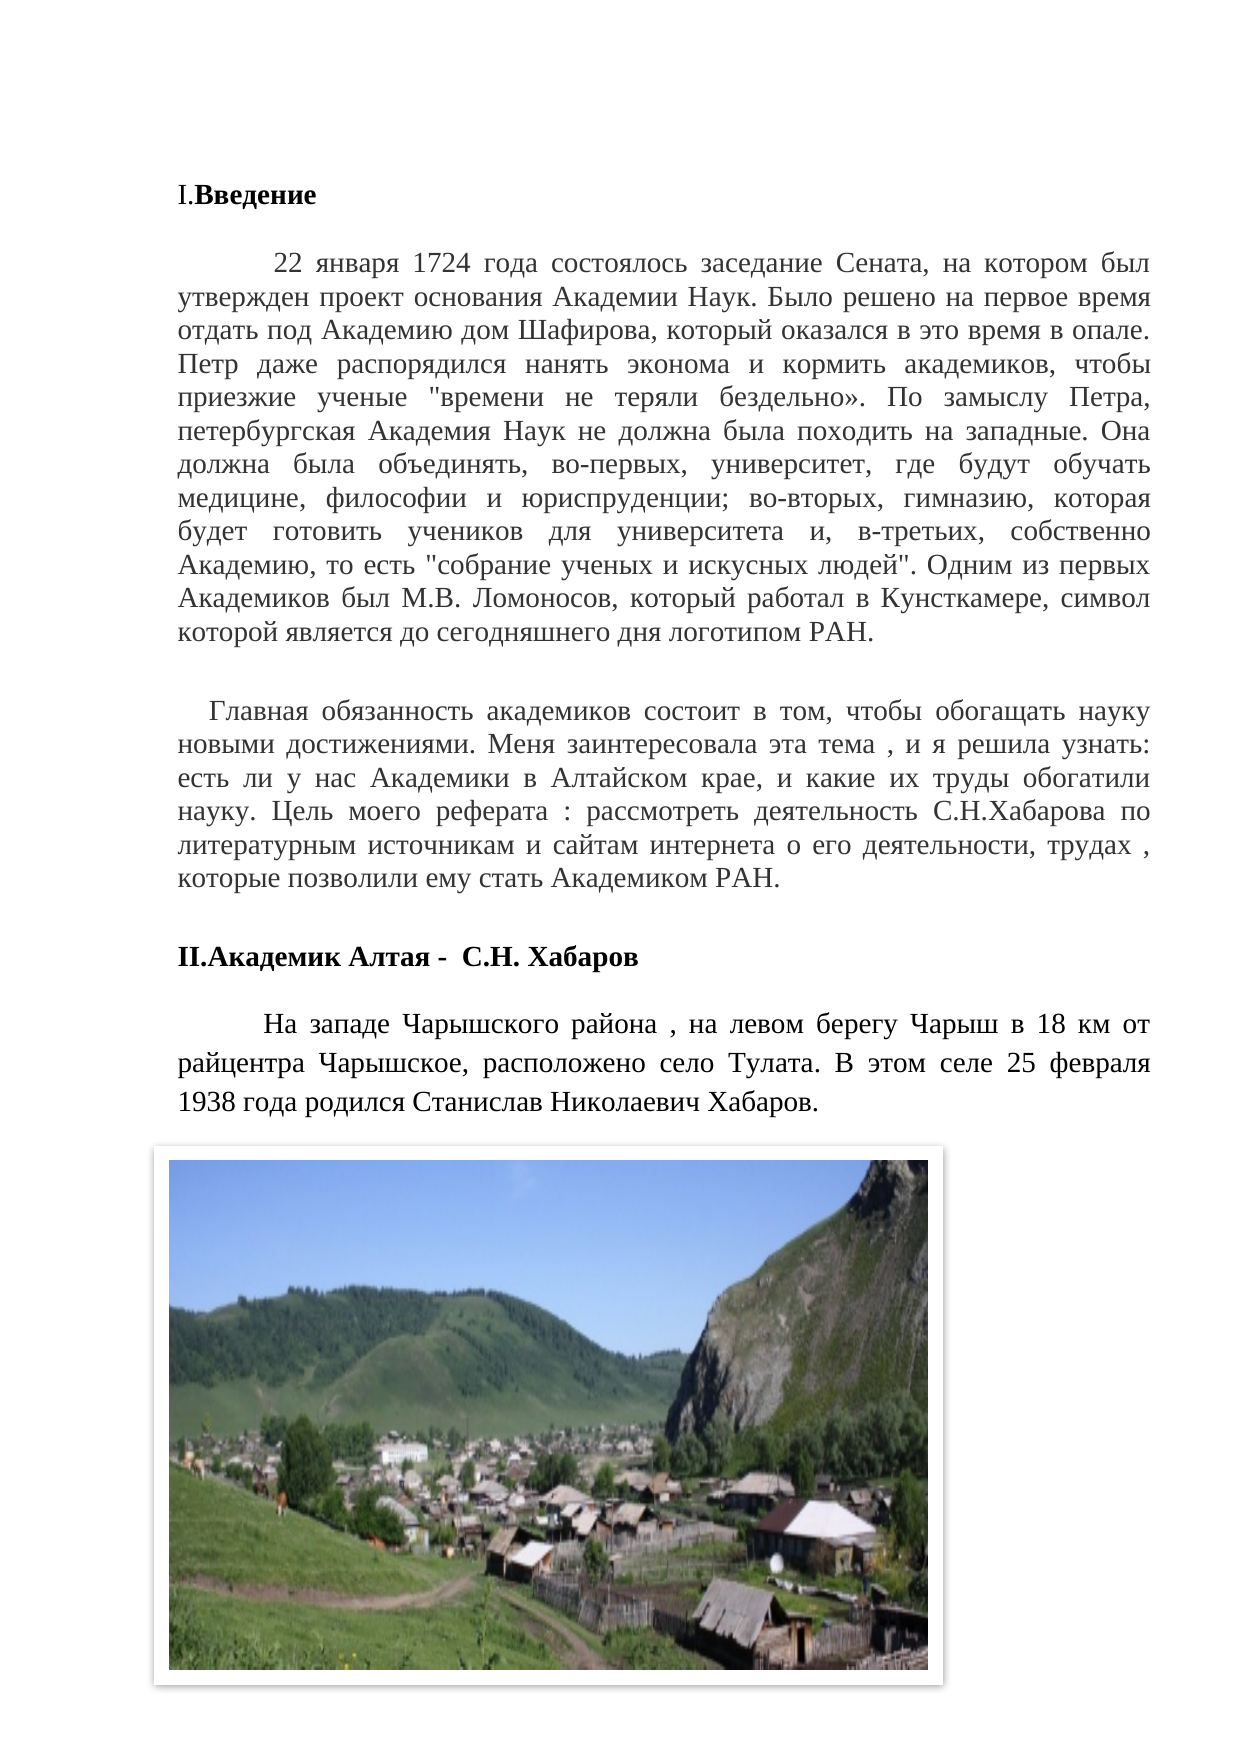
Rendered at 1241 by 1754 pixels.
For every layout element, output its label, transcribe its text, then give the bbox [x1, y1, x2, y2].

text II.Академик Алтая - С.Н. Хабаров [177, 939, 1152, 972]
text Главная обязанность академиков состоит в том, чтобы обогащать науку новыми достижениями. Меня заинтересовала эта тема , и я решила узнать: есть ли у нас Академики в Алтайском крае, и какие их труды обогатили науку. Цель моего реферата : рассмотреть деятельность С.Н.Хабарова по литературным источникам и сайтам интернета о его деятельности, трудах , которые позволили ему стать Академиком РАН. [177, 693, 1152, 894]
text 22 января 1724 года состоялось заседание Сената, на котором был утвержден проект основания Академии Наук. Было решено на первое время отдать под Академию дом Шафирова, который оказался в это время в опале. Петр даже распорядился нанять эконома и кормить академиков, чтобы приезжие ученые "времени не теряли бездельно». По замыслу Петра, петербургская Академия Наук не должна была походить на западные. Она должна была объединять, во-первых, университет, где будут обучать медицине, философии и юриспруденции; во-вторых, гимназию, которая будет готовить учеников для университета и, в-третьих, собственно Академию, то есть "собрание ученых и искусных людей". Одним из первых Академиков был М.В. Ломоносов, который работал в Кунсткамере, символ которой является до сегодняшнего дня логотипом РАН. [177, 245, 1152, 648]
picture [169, 1160, 928, 1670]
text На западе Чарышского района , на левом берегу Чарыш в 18 км от райцентра Чарышское, расположено село Тулата. В этом селе 25 февраля 1938 года родился Станислав Николаевич Хабаров. [177, 1007, 1152, 1117]
text I.Введение [177, 177, 1152, 211]
